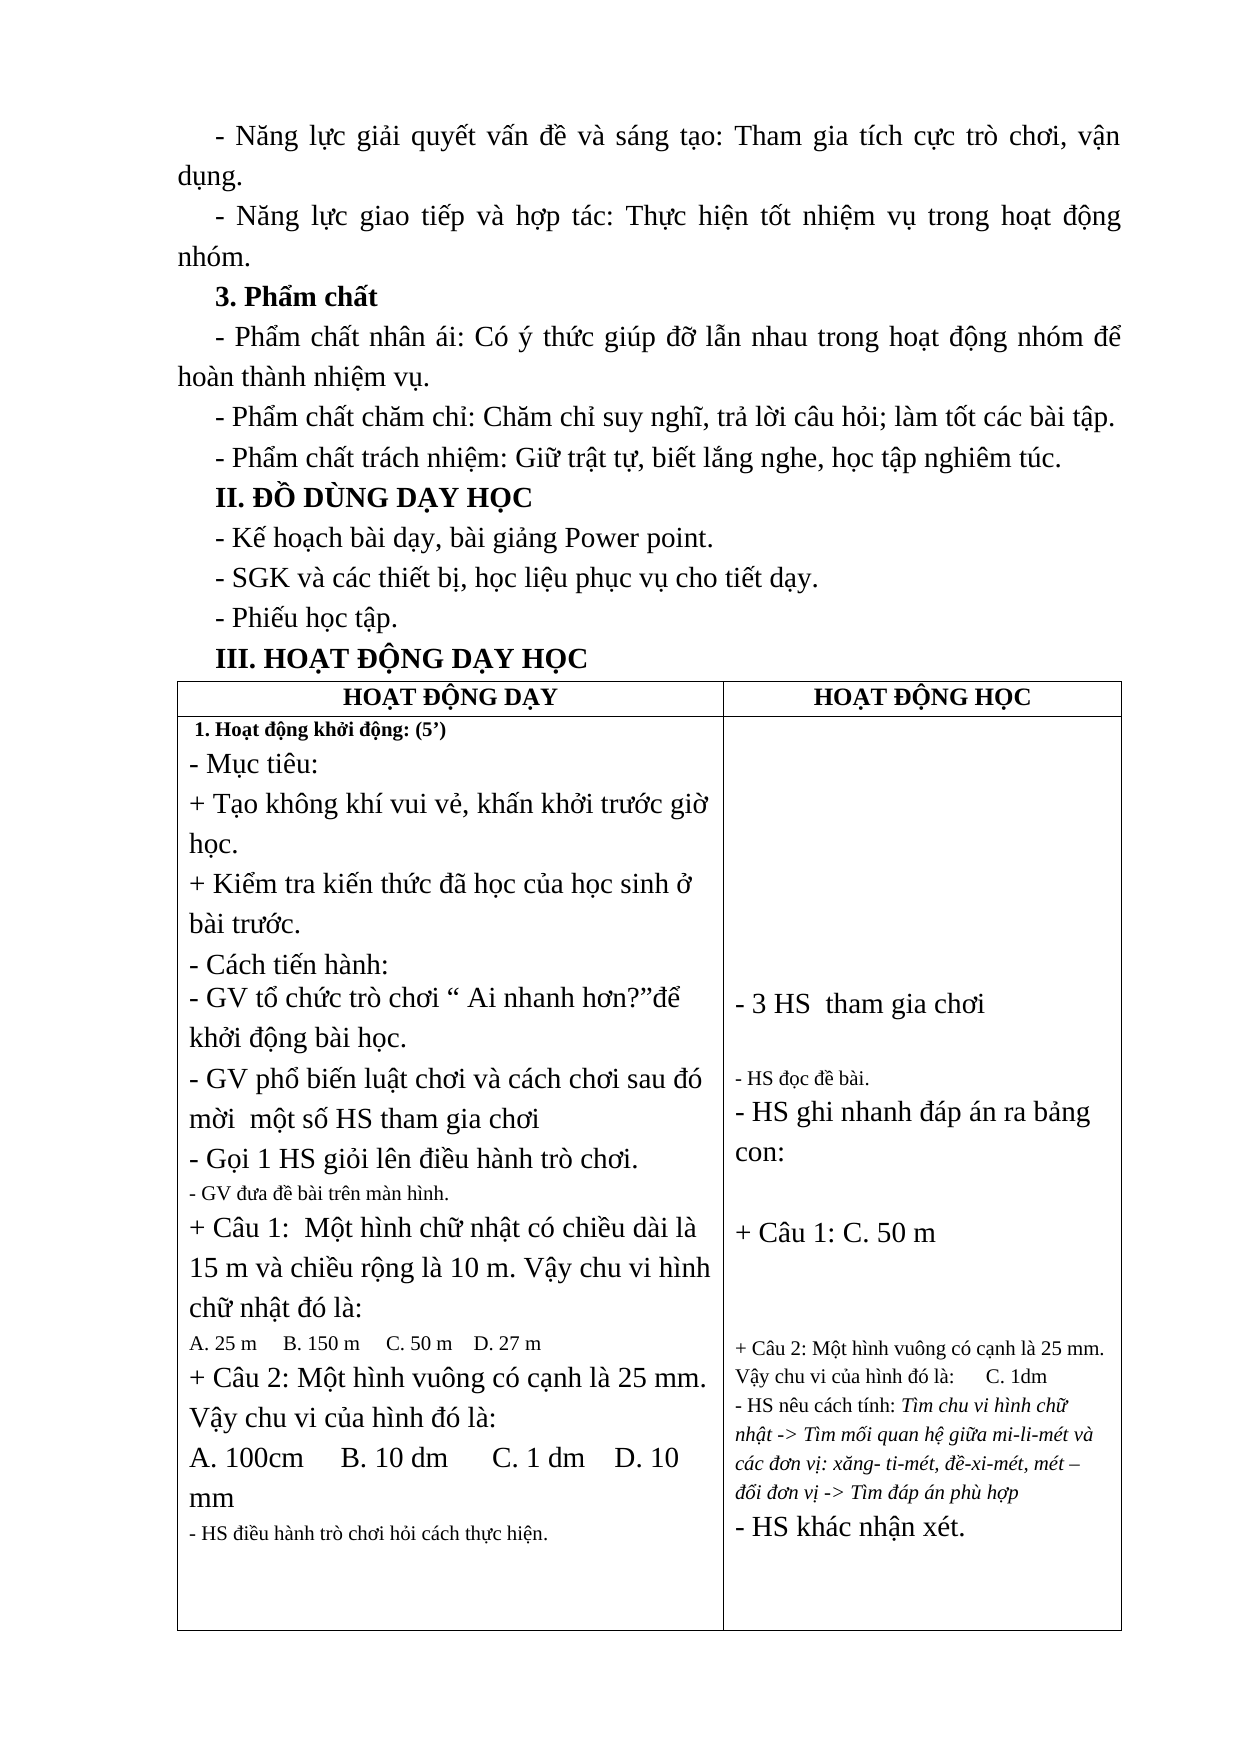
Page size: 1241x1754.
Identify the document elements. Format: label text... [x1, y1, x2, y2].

text - Phẩm chất trách nhiệm: Giữ trật tự, biết lắng nghe, học tập nghiêm túc. [177, 440, 1122, 473]
text - Kế hoạch bài dạy, bài giảng Power point. [177, 520, 1122, 554]
text - Phẩm chất chăm chỉ: Chăm chỉ suy nghĩ, trả lời câu hỏi; làm tốt các bài tập. [177, 399, 1122, 433]
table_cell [724, 717, 1121, 1630]
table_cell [178, 717, 723, 1630]
text - Phẩm chất nhân ái: Có ý thức giúp đỡ lẫn nhau trong hoạt động nhóm để hoàn thành nhiệm vụ. [177, 319, 1122, 393]
text III. HOẠT ĐỘNG DẠY HỌC [177, 641, 1122, 674]
text II. ĐỒ DÙNG DẠY HỌC [177, 480, 1122, 513]
table_header HOẠT ĐỘNG HỌC [724, 682, 1121, 716]
table_header HOẠT ĐỘNG DẠY [178, 682, 723, 716]
text 3. Phẩm chất [177, 279, 1122, 312]
text - Năng lực giao tiếp và hợp tác: Thực hiện tốt nhiệm vụ trong hoạt động nhóm. [177, 198, 1122, 272]
text - Năng lực giải quyết vấn đề và sáng tạo: Tham gia tích cực trò chơi, vận dụng. [177, 118, 1122, 192]
text - Phiếu học tập. [177, 601, 1122, 634]
text - SGK và các thiết bị, học liệu phục vụ cho tiết dạy. [177, 560, 1122, 594]
